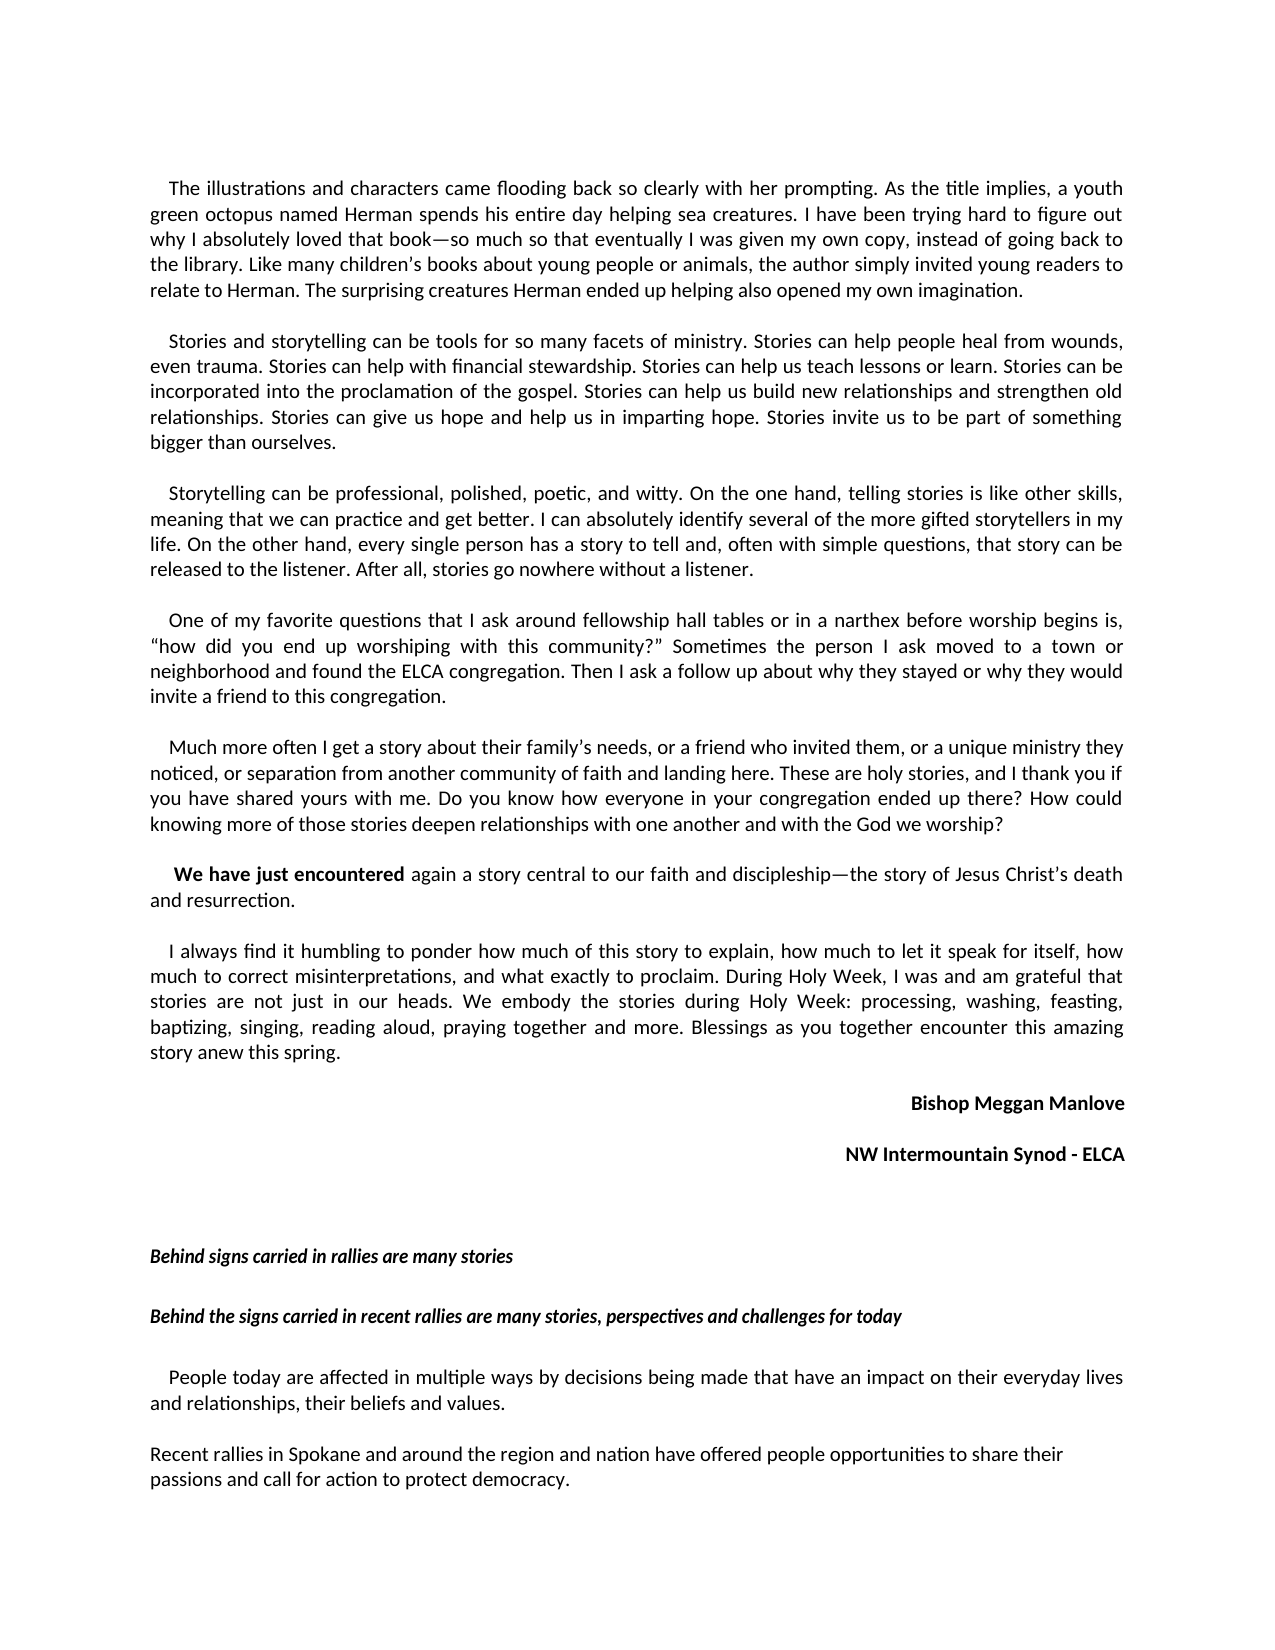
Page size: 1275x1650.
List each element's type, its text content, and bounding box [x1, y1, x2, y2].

text We have just encountered again a story central to our faith and discipleship—the story of Jesus Christ’s death and resurrection. [150, 862, 1125, 912]
text Bishop Meggan Manlove [150, 1090, 1125, 1116]
text I always find it humbling to ponder how much of this story to explain, how much to let it speak for itself, how much to correct misinterpretations, and what exactly to proclaim. During Holy Week, I was and am grateful that stories are not just in our heads. We embody the stories during Holy Week: processing, washing, feasting, baptizing, singing, reading aloud, praying together and more. Blessings as you together encounter this amazing story anew this spring. [150, 938, 1125, 1065]
text Storytelling can be professional, polished, poetic, and witty. On the one hand, telling stories is like other skills, meaning that we can practice and get better. I can absolutely identify several of the more gifted storytellers in my life. On the other hand, every single person has a story to tell and, often with simple questions, that story can be released to the listener. After all, stories go nowhere without a listener. [150, 480, 1125, 582]
text Recent rallies in Spokane and around the region and nation have offered people opportunities to share their passions and call for action to protect democracy. [150, 1441, 1125, 1492]
text Behind the signs carried in recent rallies are many stories, perspectives and challenges for today [150, 1304, 1125, 1329]
text One of my favorite questions that I ask around fellowship hall tables or in a narthex before worship begins is, “how did you end up worshiping with this community?” Sometimes the person I ask moved to a town or neighborhood and found the ELCA congregation. Then I ask a follow up about why they stayed or why they would invite a friend to this congregation. [150, 607, 1125, 709]
text People today are affected in multiple ways by decisions being made that have an impact on their everyday lives and relationships, their beliefs and values. [150, 1364, 1125, 1415]
text Stories and storytelling can be tools for so many facets of ministry. Stories can help people heal from wounds, even trauma. Stories can help with financial stewardship. Stories can help us teach lessons or learn. Stories can be incorporated into the proclamation of the gospel. Stories can help us build new relationships and strengthen old relationships. Stories can give us hope and help us in imparting hope. Stories invite us to be part of something bigger than ourselves. [150, 328, 1125, 455]
text The illustrations and characters came flooding back so clearly with her prompting. As the title implies, a youth green octopus named Herman spends his entire day helping sea creatures. I have been trying hard to figure out why I absolutely loved that book—so much so that eventually I was given my own copy, instead of going back to the library. Like many children’s books about young people or animals, the author simply invited young readers to relate to Herman. The surprising creatures Herman ended up helping also opened my own imagination. [150, 175, 1125, 302]
text NW Intermountain Synod - ELCA [150, 1141, 1125, 1167]
text Behind signs carried in rallies are many stories [150, 1243, 1125, 1268]
text Much more often I get a story about their family’s needs, or a friend who invited them, or a unique ministry they noticed, or separation from another community of faith and landing here. These are holy stories, and I thank you if you have shared yours with me. Do you know how everyone in your congregation ended up there? How could knowing more of those stories deepen relationships with one another and with the God we worship? [150, 734, 1125, 836]
